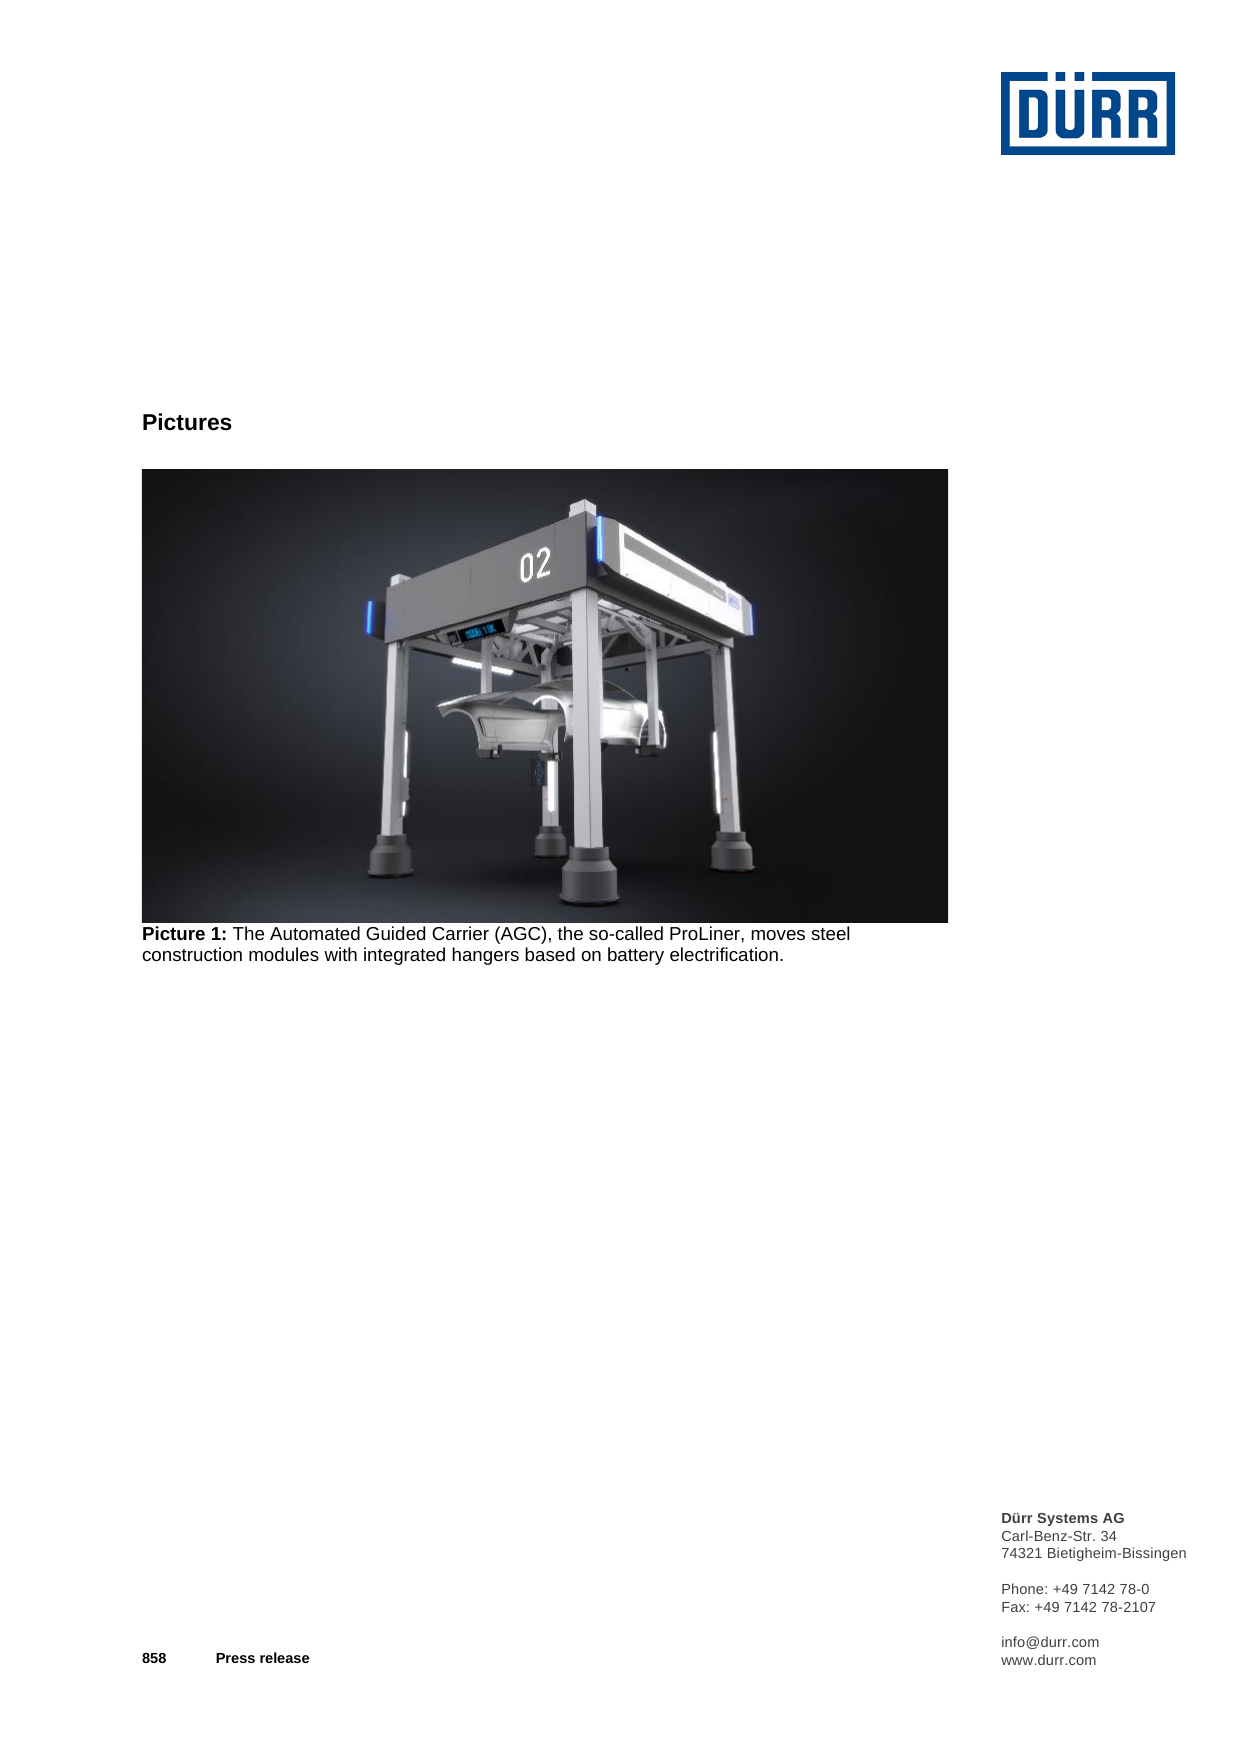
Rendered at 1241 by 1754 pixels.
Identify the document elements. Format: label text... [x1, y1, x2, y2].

picture [141, 469, 949, 923]
picture [1001, 72, 1175, 155]
text Picture 1: The Automated Guided Carrier (AGC), the so-called ProLiner, moves steel construction modules with integrated hangers based on battery electrification. [142, 923, 951, 966]
text Pictures [142, 401, 951, 435]
